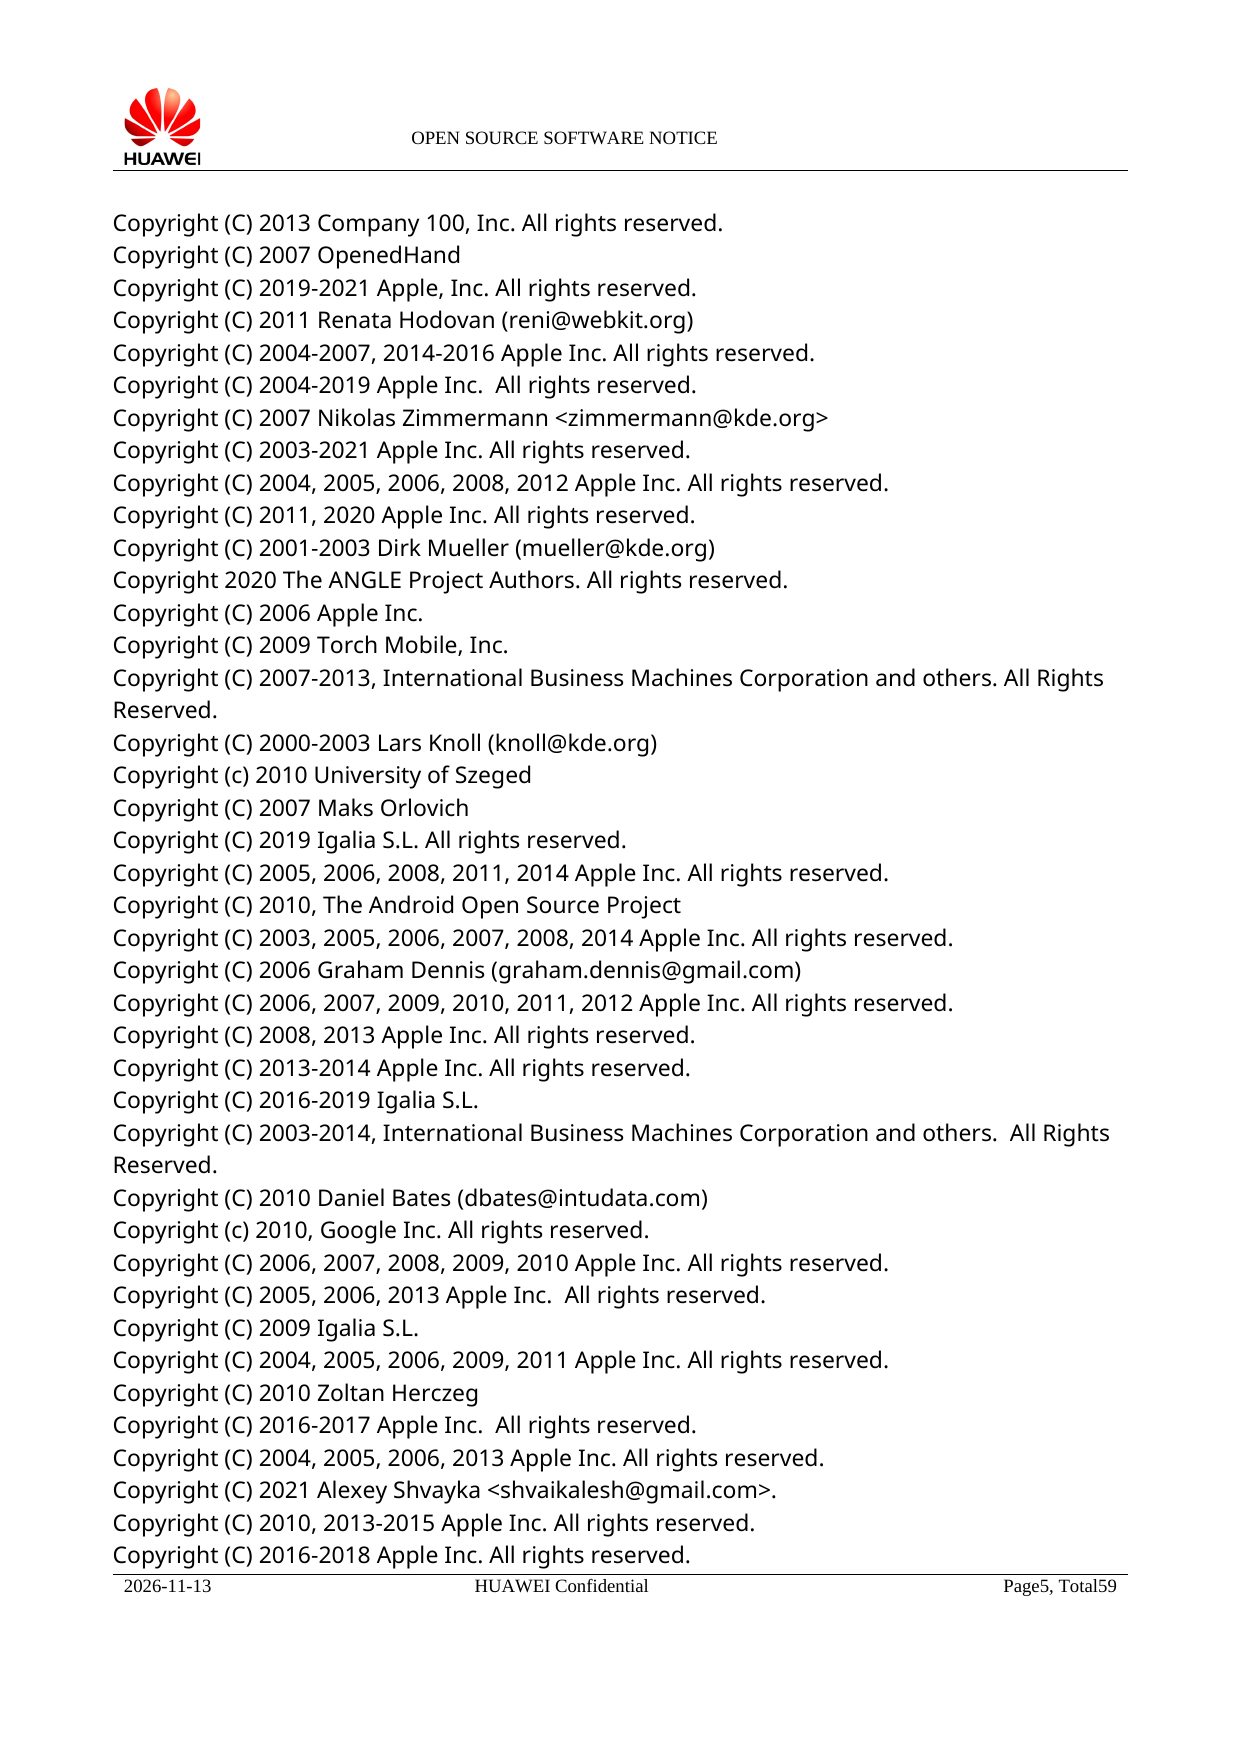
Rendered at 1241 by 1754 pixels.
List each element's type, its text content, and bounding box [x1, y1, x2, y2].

picture [124, 88, 201, 165]
